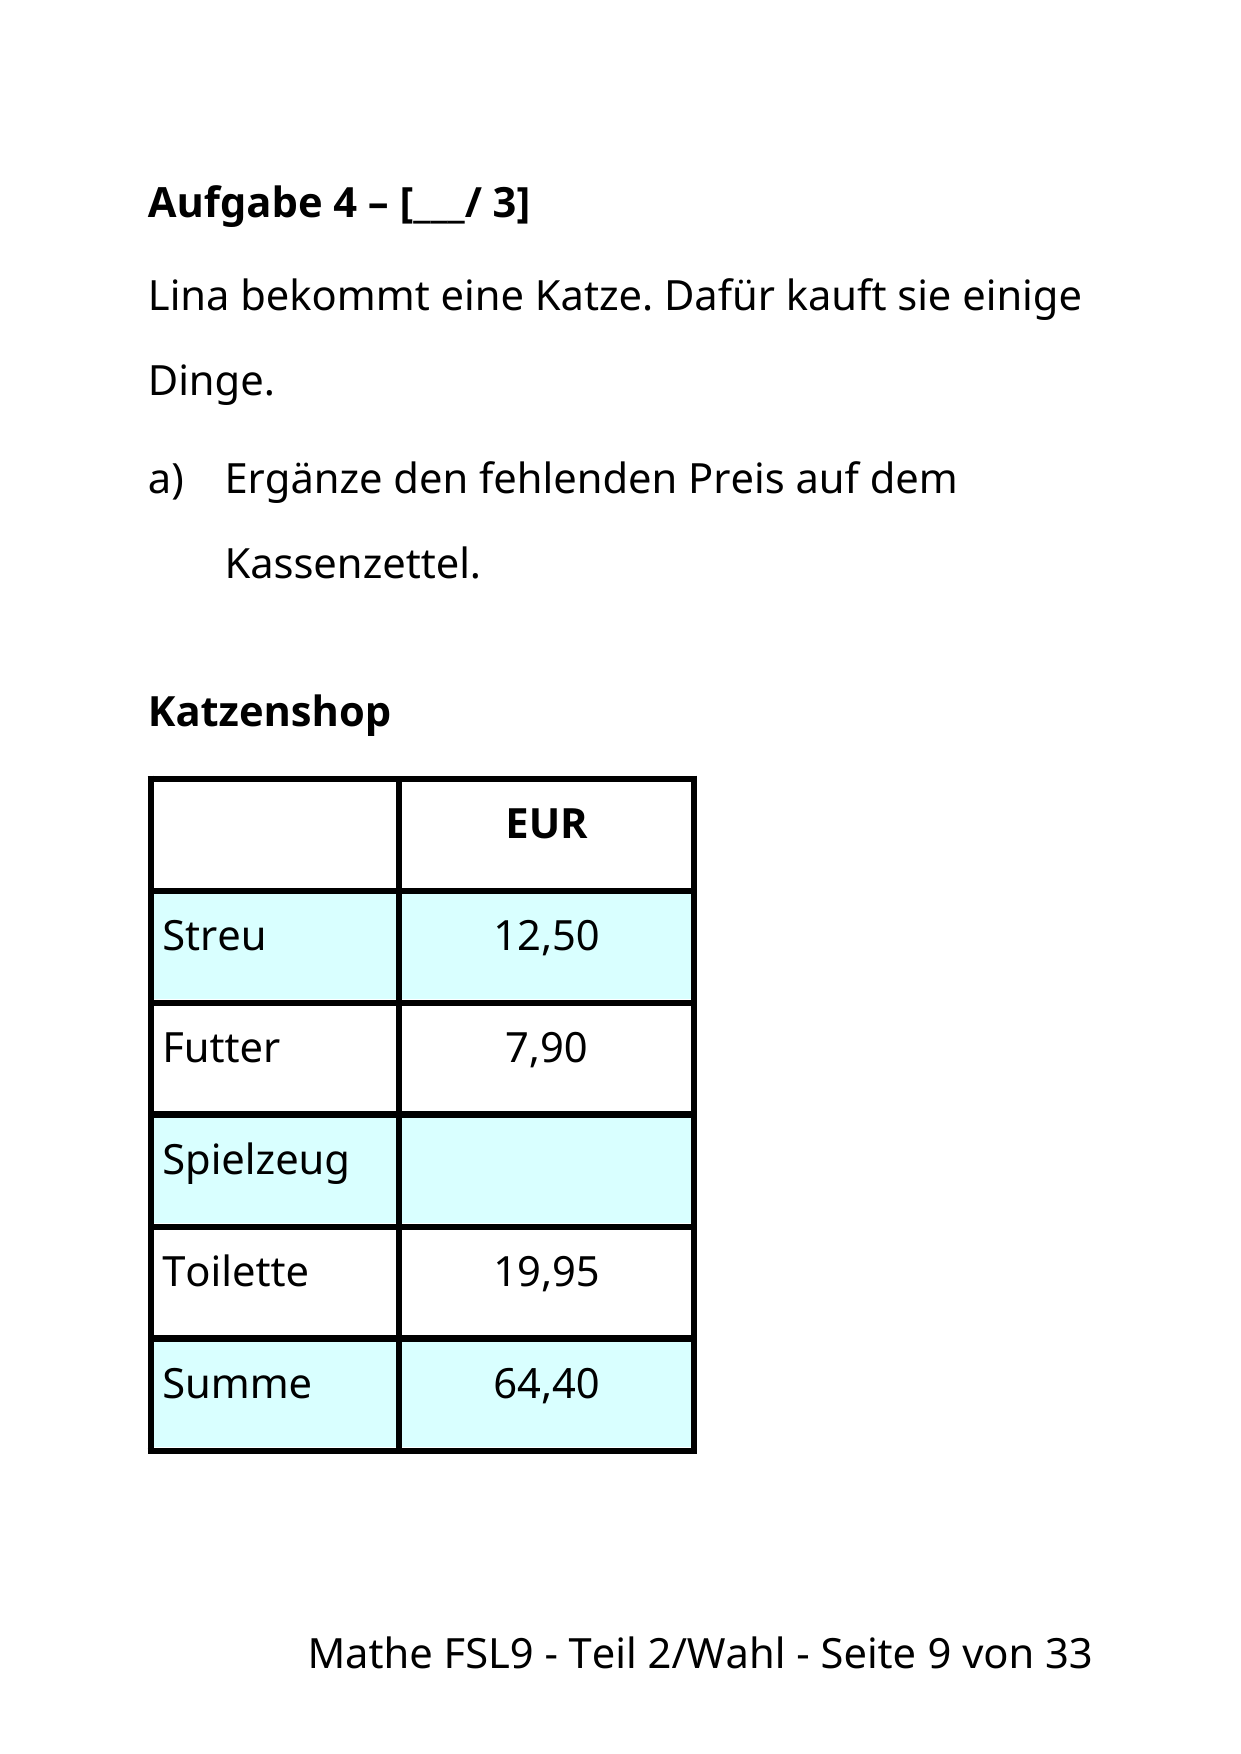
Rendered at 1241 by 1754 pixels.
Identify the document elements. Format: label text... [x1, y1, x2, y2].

table_cell 7,90 [402, 1006, 691, 1111]
table_cell Summe [154, 1342, 396, 1447]
table_cell Spielzeug [154, 1118, 396, 1223]
table_cell 64,40 [402, 1342, 691, 1447]
table_cell Streu [154, 894, 396, 999]
subtitle Aufgabe 4 – [___/ 3] [148, 173, 1093, 229]
table_cell 19,95 [402, 1230, 691, 1335]
table_cell Futter [154, 1006, 396, 1111]
list a) Ergänze den fehlenden Preis auf dem Kassenzettel. [148, 449, 1093, 591]
table_cell Toilette [154, 1230, 396, 1335]
table_cell 12,50 [402, 894, 691, 999]
text Lina bekommt eine Katze. Dafür kauft sie einige Dinge. [148, 266, 1093, 408]
table_header EUR [402, 782, 691, 887]
table_header [154, 782, 396, 887]
subtitle Katzenshop [148, 682, 1093, 739]
table_cell [402, 1118, 691, 1223]
